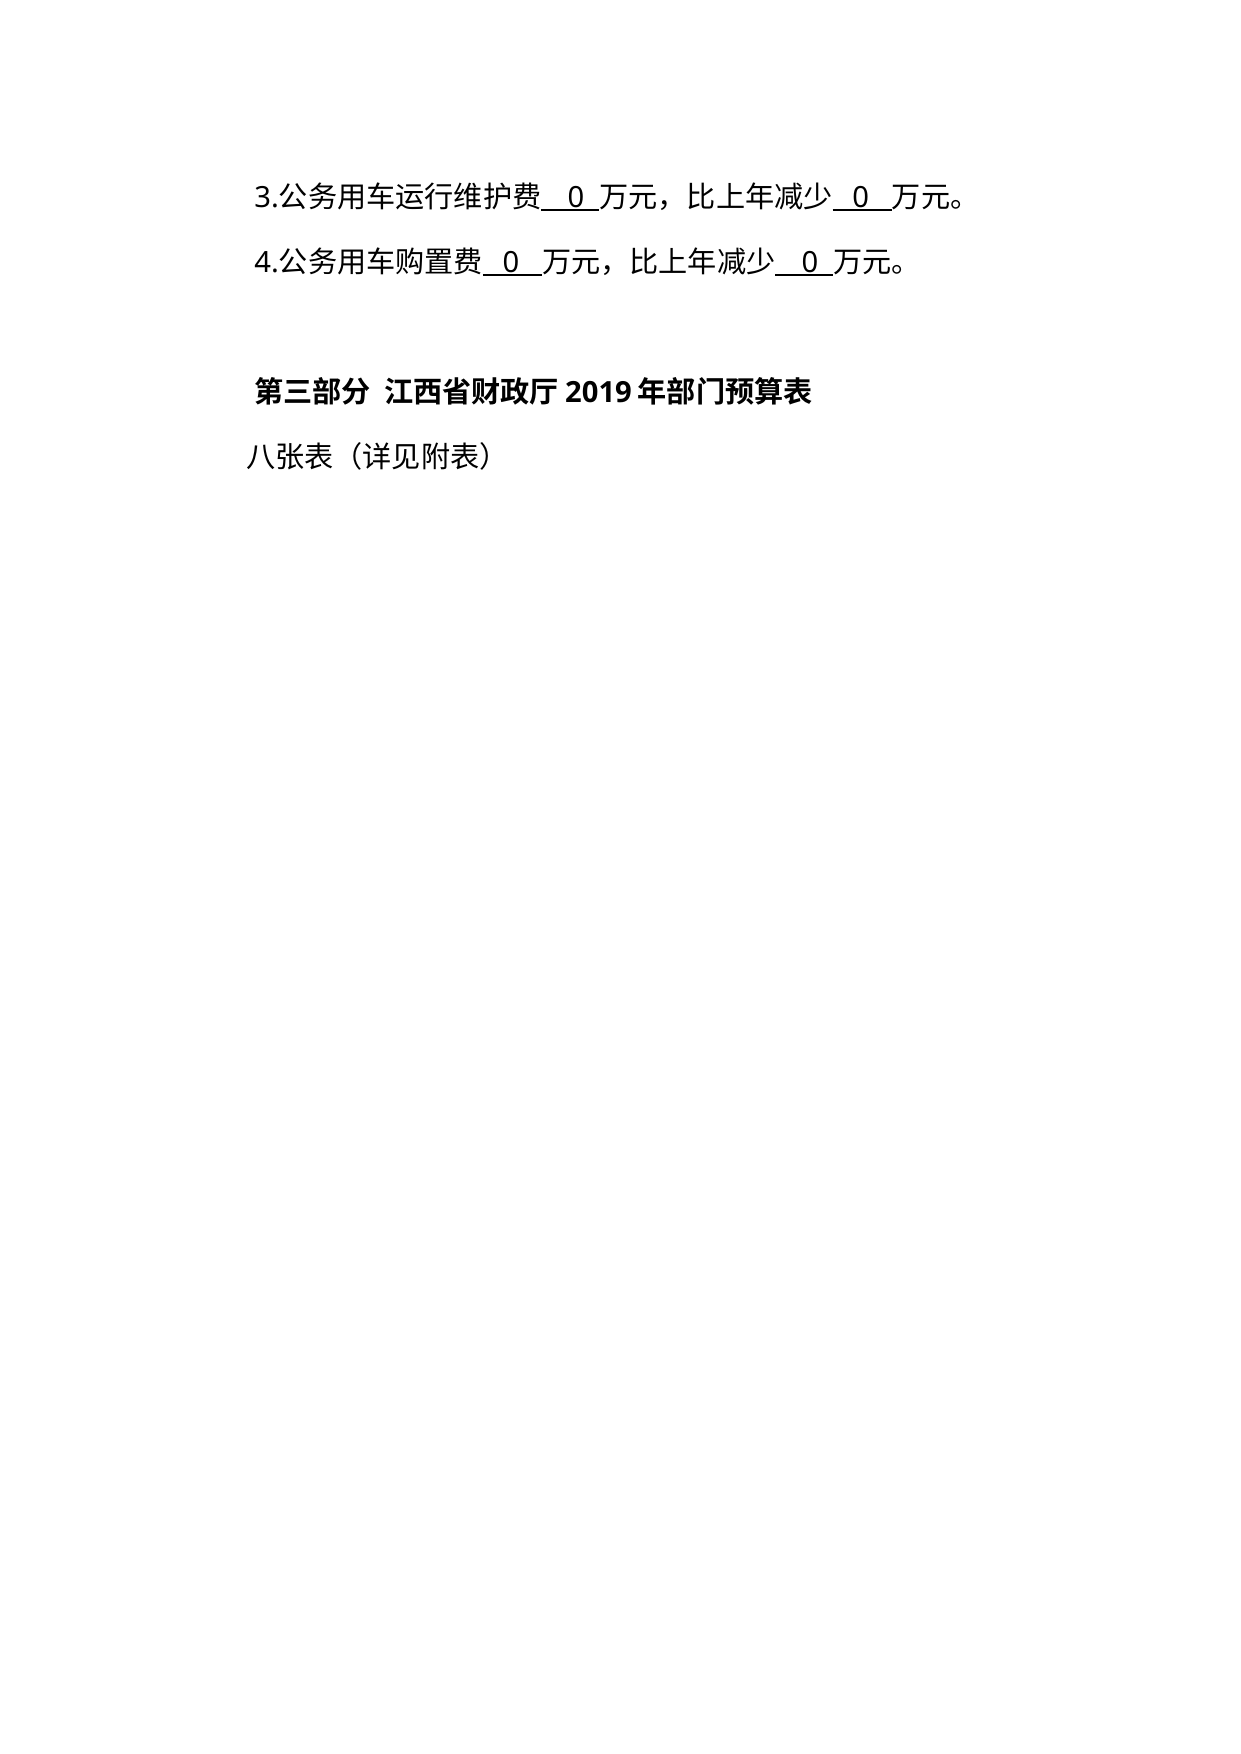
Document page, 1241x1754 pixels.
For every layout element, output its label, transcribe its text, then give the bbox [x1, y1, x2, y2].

text 3.公务用车运行维护费 0 万元，比上年减少 0 万元。 [187, 162, 1053, 227]
text 4.公务用车购置费 0 万元，比上年减少 0 万元。 [187, 227, 1053, 292]
text 八张表（详见附表） [187, 422, 1053, 487]
text 第三部分 江西省财政厅2019年部门预算表 [187, 357, 1053, 422]
